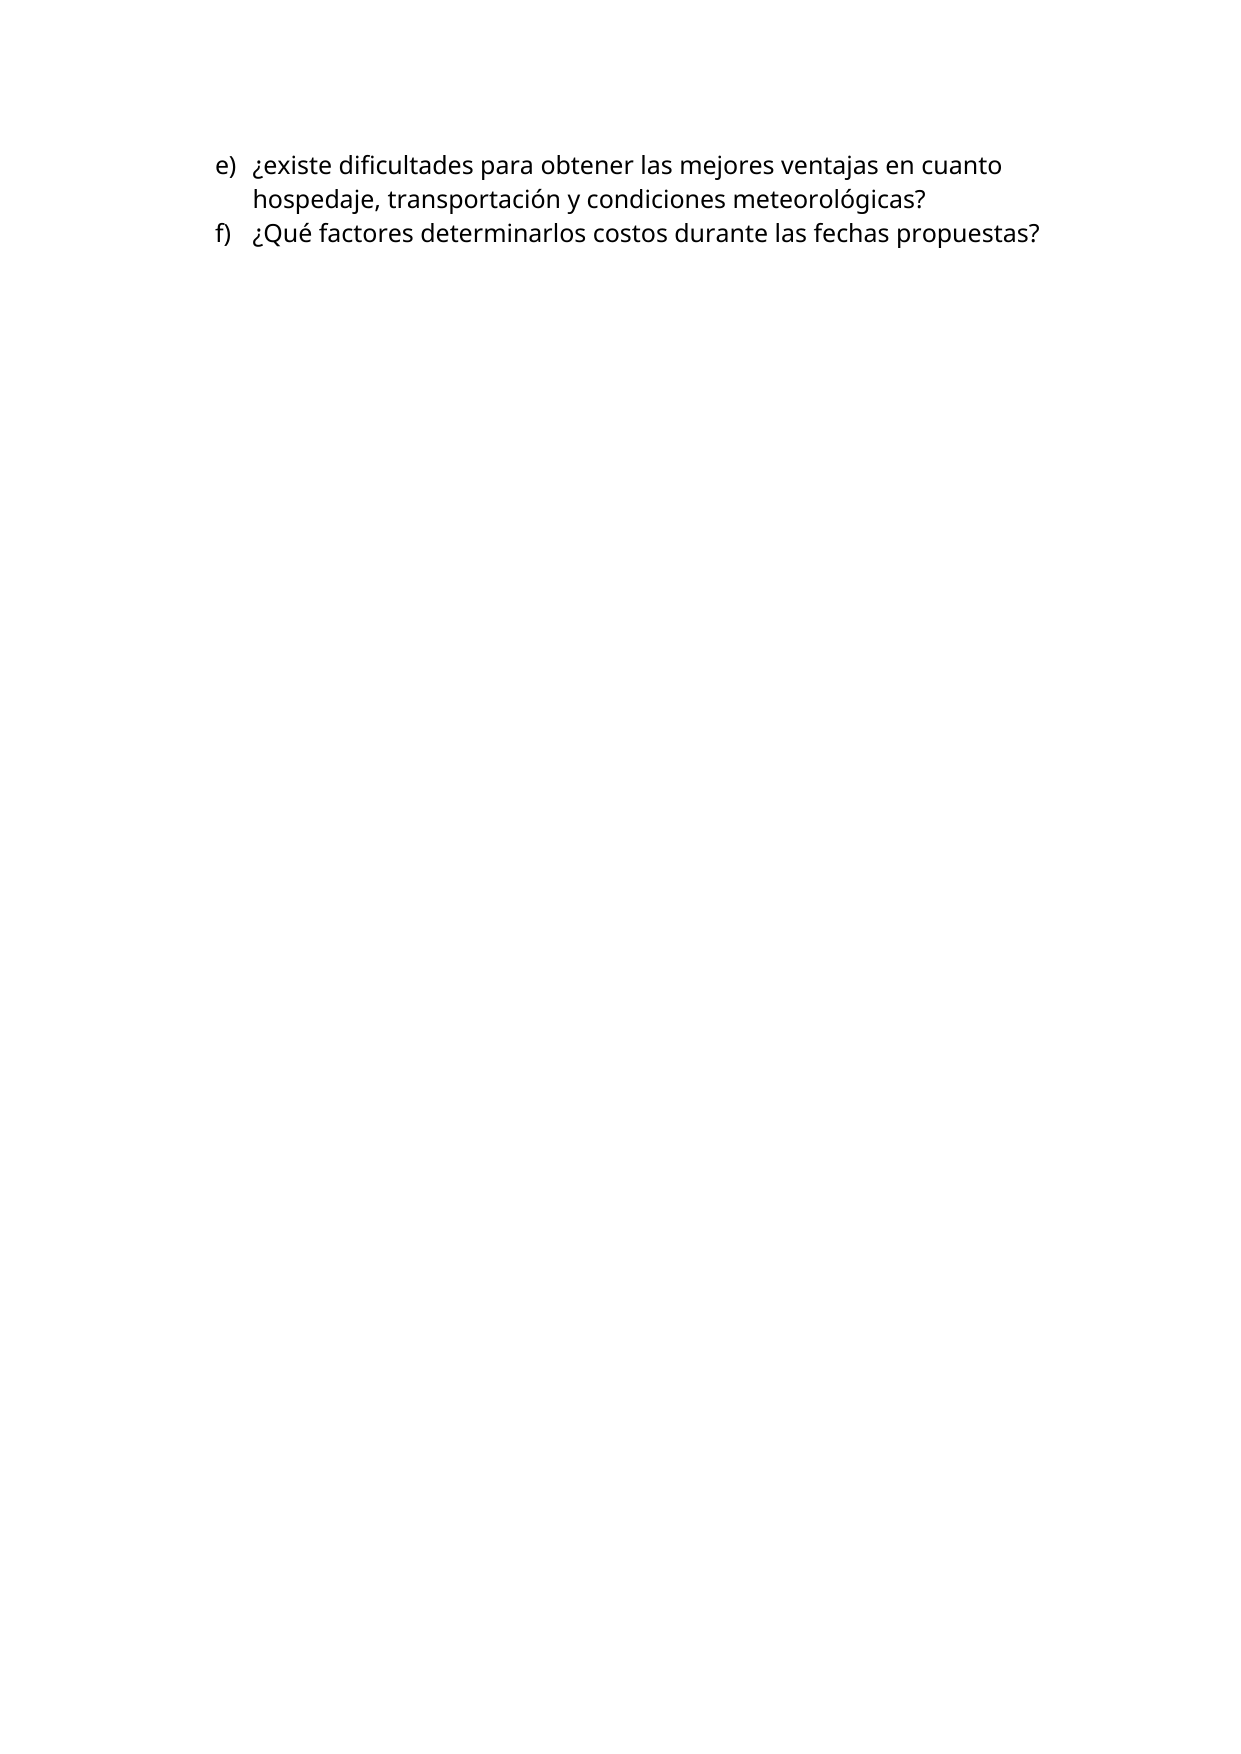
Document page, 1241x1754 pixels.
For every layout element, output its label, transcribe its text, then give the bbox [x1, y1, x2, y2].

list ¿Qué factores determinarlos costos durante las fechas propuestas? [215, 216, 1063, 250]
list ¿existe dificultades para obtener las mejores ventajas en cuanto hospedaje, transportación y condiciones meteorológicas? [215, 148, 1063, 216]
